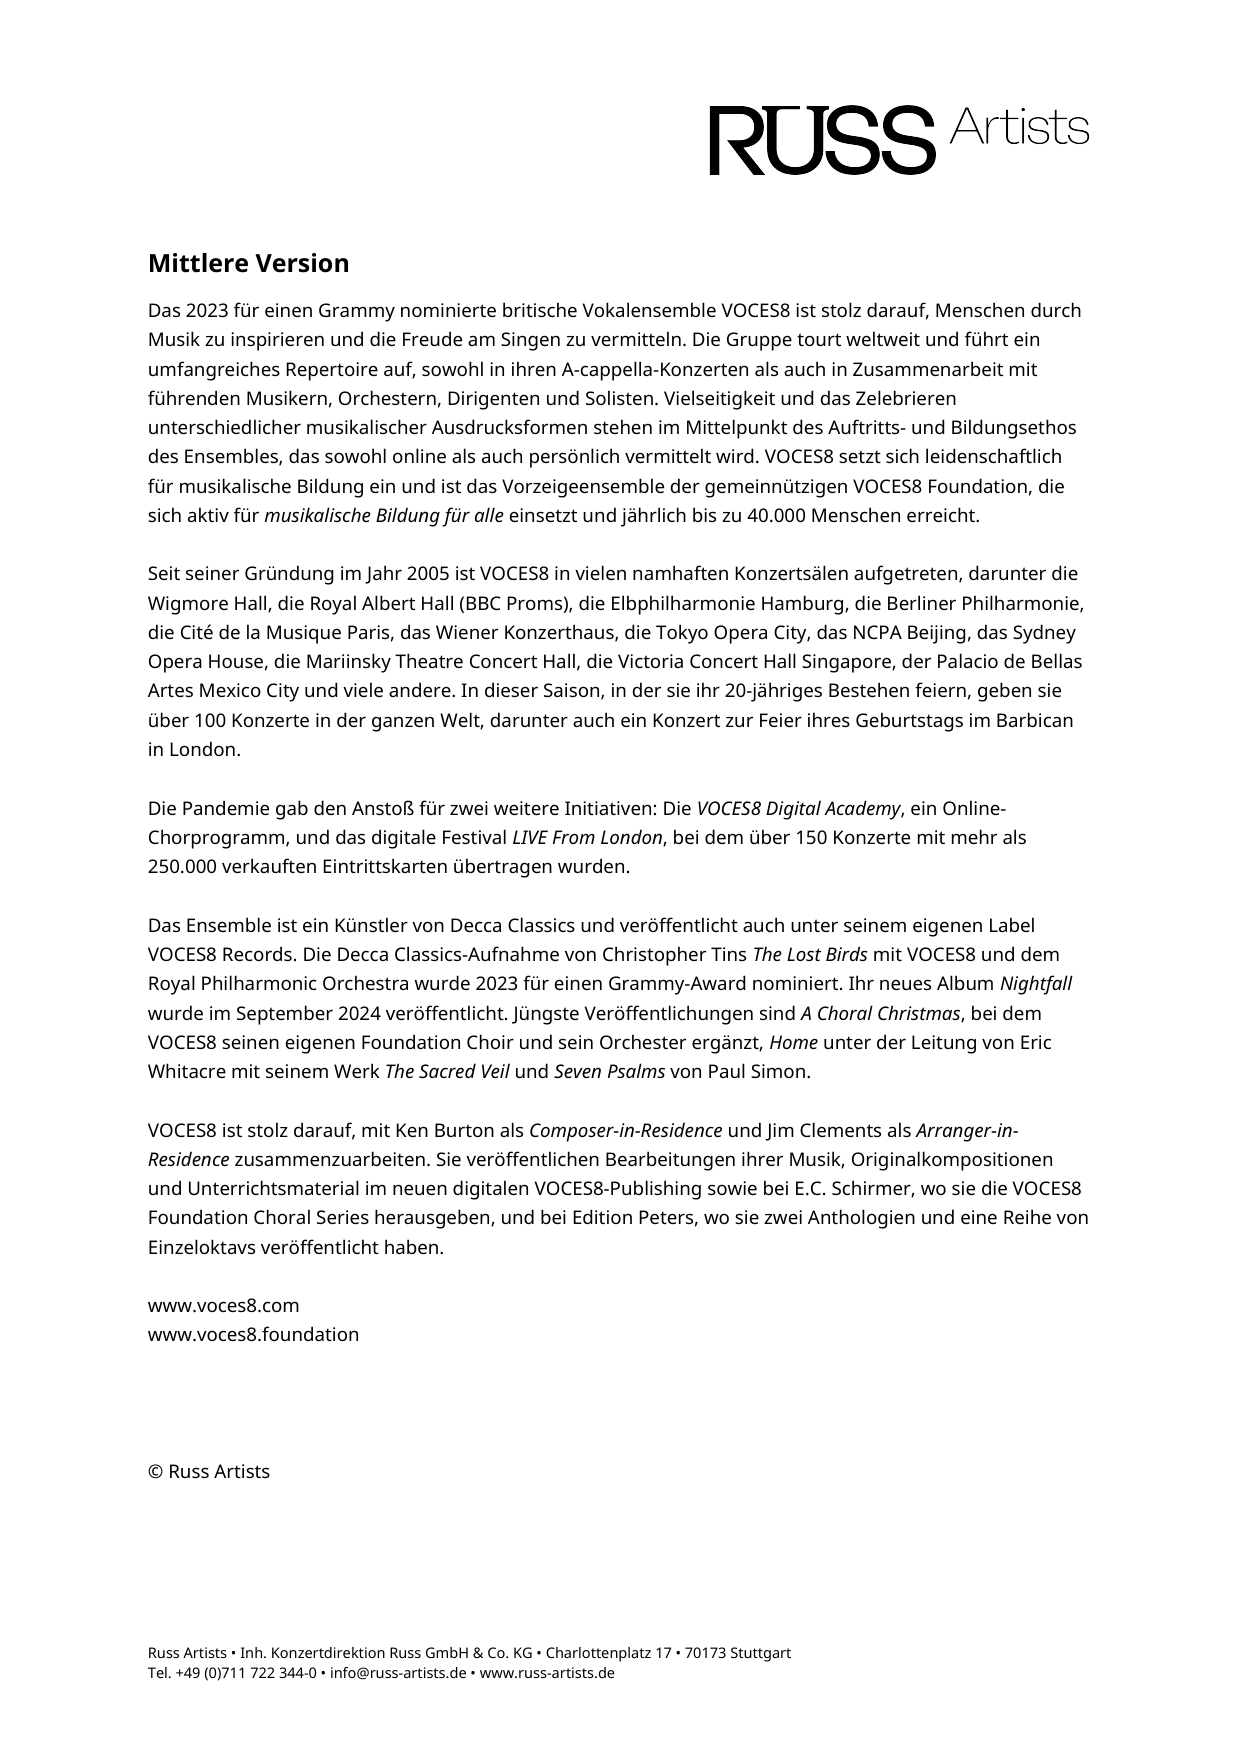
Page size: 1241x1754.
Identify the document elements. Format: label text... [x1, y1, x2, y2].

text Seit seiner Gründung im Jahr 2005 ist VOCES8 in vielen namhaften Konzertsälen aufgetreten, darunter die Wigmore Hall, die Royal Albert Hall (BBC Proms), die Elbphilharmonie Hamburg, die Berliner Philharmonie, die Cité de la Musique Paris, das Wiener Konzerthaus, die Tokyo Opera City, das NCPA Beijing, das Sydney Opera House, die Mariinsky Theatre Concert Hall, die Victoria Concert Hall Singapore, der Palacio de Bellas Artes Mexico City und viele andere. In dieser Saison, in der sie ihr 20-jähriges Bestehen feiern, geben sie über 100 Konzerte in der ganzen Welt, darunter auch ein Konzert zur Feier ihres Geburtstags im Barbican in London. [148, 561, 1093, 762]
picture [704, 99, 1094, 179]
text VOCES8 ist stolz darauf, mit Ken Burton als Composer-in-Residence und Jim Clements als Arranger-in-Residence zusammenzuarbeiten. Sie veröffentlichen Bearbeitungen ihrer Musik, Originalkompositionen und Unterrichtsmaterial im neuen digitalen VOCES8-Publishing sowie bei E.C. Schirmer, wo sie die VOCES8 Foundation Choral Series herausgeben, und bei Edition Peters, wo sie zwei Anthologien und eine Reihe von Einzeloktavs veröffentlicht haben. [148, 1117, 1093, 1259]
text www.voces8.com [148, 1292, 1093, 1318]
text Mittlere Version [148, 246, 1093, 280]
text © Russ Artists [148, 1458, 1093, 1484]
text Das 2023 für einen Grammy nominierte britische Vokalensemble VOCES8 ist stolz darauf, Menschen durch Musik zu inspirieren und die Freude am Singen zu vermitteln. Die Gruppe tourt weltweit und führt ein umfangreiches Repertoire auf, sowohl in ihren A-cappella-Konzerten als auch in Zusammenarbeit mit führenden Musikern, Orchestern, Dirigenten und Solisten. Vielseitigkeit und das Zelebrieren unterschiedlicher musikalischer Ausdrucksformen stehen im Mittelpunkt des Auftritts- und Bildungsethos des Ensembles, das sowohl online als auch persönlich vermittelt wird. VOCES8 setzt sich leidenschaftlich für musikalische Bildung ein und ist das Vorzeigeensemble der gemeinnützigen VOCES8 Foundation, die sich aktiv für musikalische Bildung für alle einsetzt und jährlich bis zu 40.000 Menschen erreicht. [148, 297, 1093, 528]
text www.voces8.foundation [148, 1322, 1093, 1347]
text Das Ensemble ist ein Künstler von Decca Classics und veröffentlicht auch unter seinem eigenen Label VOCES8 Records. Die Decca Classics-Aufnahme von Christopher Tins The Lost Birds mit VOCES8 und dem Royal Philharmonic Orchestra wurde 2023 für einen Grammy-Award nominiert. Ihr neues Album Nightfall wurde im September 2024 veröffentlicht. Jüngste Veröffentlichungen sind A Choral Christmas, bei dem VOCES8 seinen eigenen Foundation Choir und sein Orchester ergänzt, Home unter der Leitung von Eric Whitacre mit seinem Werk The Sacred Veil und Seven Psalms von Paul Simon. [148, 912, 1093, 1084]
text Die Pandemie gab den Anstoß für zwei weitere Initiativen: Die VOCES8 Digital Academy, ein Online-Chorprogramm, und das digitale Festival LIVE From London, bei dem über 150 Konzerte mit mehr als 250.000 verkauften Eintrittskarten übertragen wurden. [148, 795, 1093, 879]
